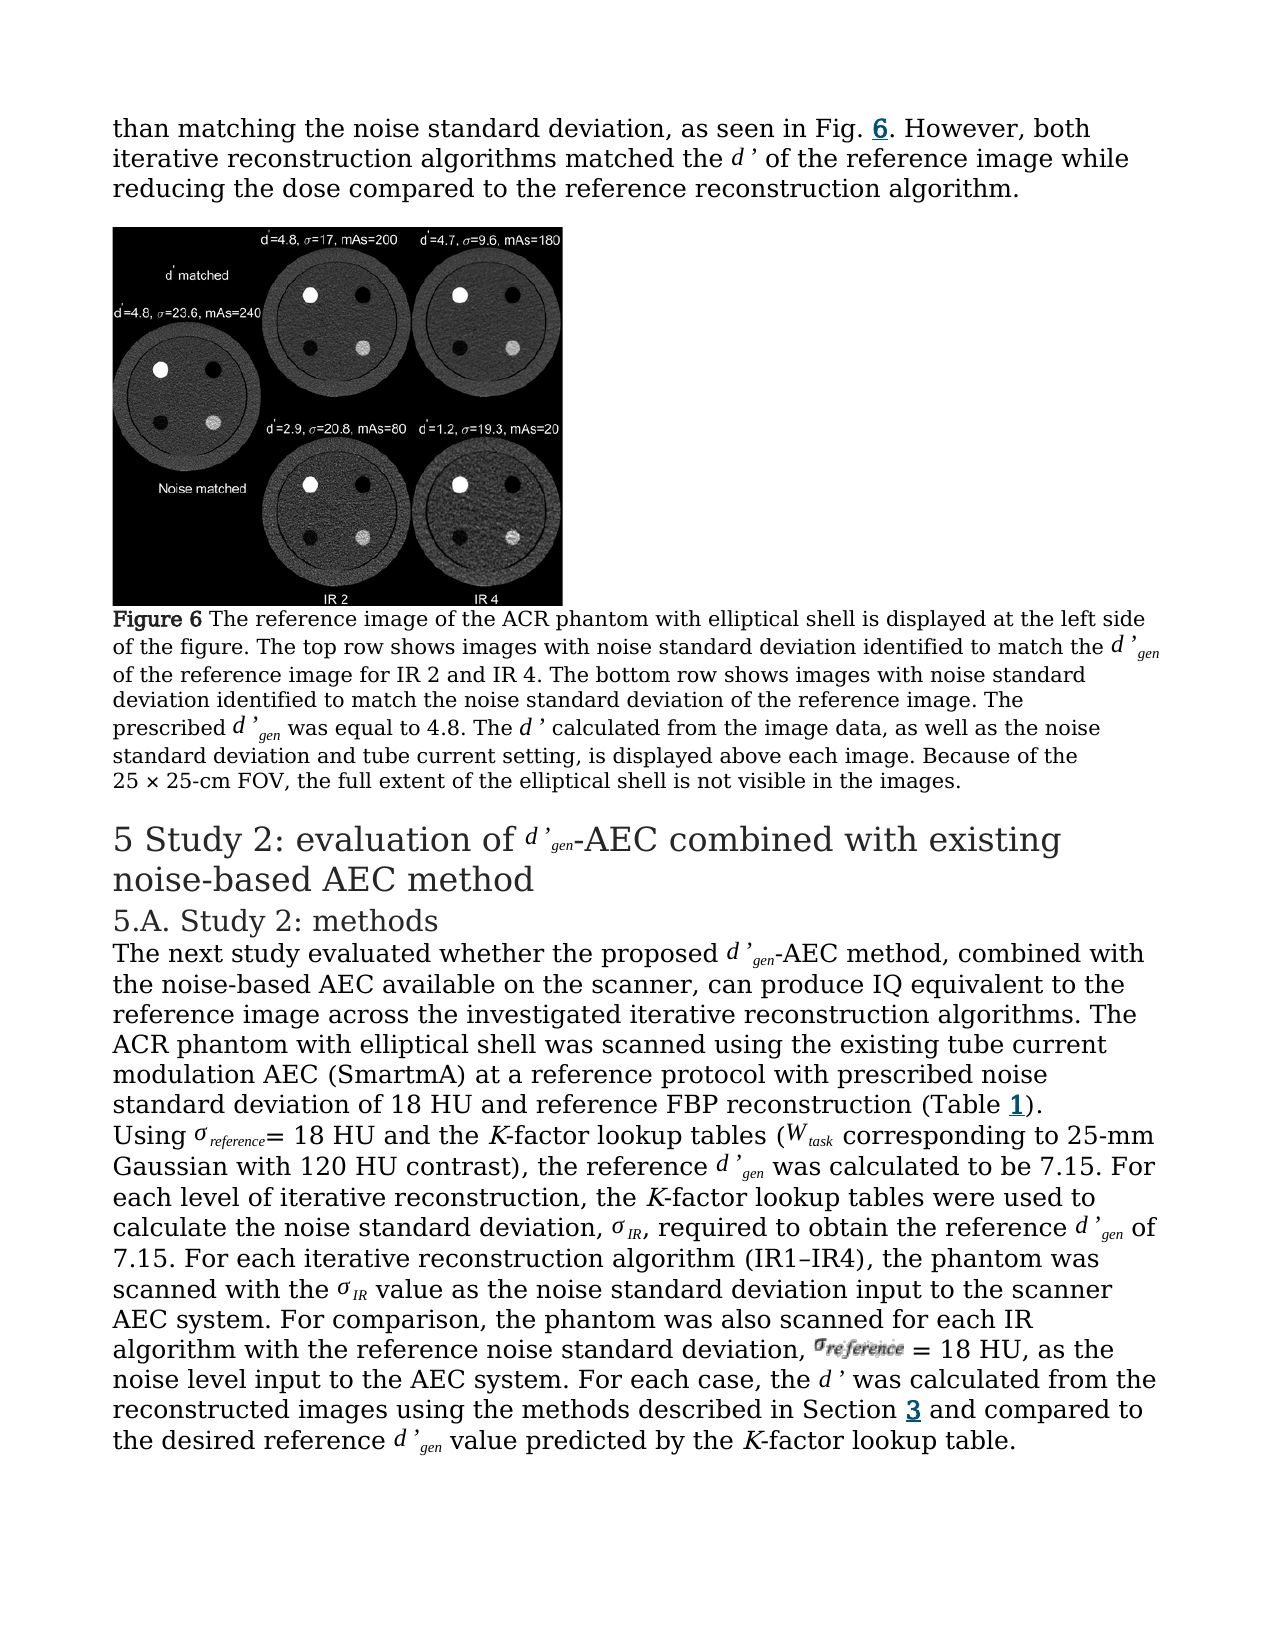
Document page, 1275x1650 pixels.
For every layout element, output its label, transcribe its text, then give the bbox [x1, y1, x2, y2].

text The next study evaluated whether the proposed ‐AEC method, combined with the noise‐based AEC available on the scanner, can produce IQ equivalent to the reference image across the investigated iterative reconstruction algorithms. The ACR phantom with elliptical shell was scanned using the existing tube current modulation AEC (SmartmA) at a reference protocol with prescribed noise standard deviation of 18 HU and reference FBP reconstruction (Table 1). Using = 18 HU and the K‐factor lookup tables ( corresponding to 25‐mm Gaussian with 120 HU contrast), the reference was calculated to be 7.15. For each level of iterative reconstruction, the K‐factor lookup tables were used to calculate the noise standard deviation, , required to obtain the reference of 7.15. For each iterative reconstruction algorithm (IR1–IR4), the phantom was scanned with the value as the noise standard deviation input to the scanner AEC system. For comparison, the phantom was also scanned for each IR algorithm with the reference noise standard deviation, = 18 HU, as the noise level input to the AEC system. For each case, the was calculated from the reconstructed images using the methods described in Section 3 and compared to the desired reference value predicted by the K‐factor lookup table. [112, 937, 1162, 1456]
text Figure 6 The reference image of the ACR phantom with elliptical shell is displayed at the left side of the figure. The top row shows images with noise standard deviation identified to match the of the reference image for IR 2 and IR 4. The bottom row shows images with noise standard deviation identified to match the noise standard deviation of the reference image. The prescribed was equal to 4.8. The calculated from the image data, as well as the noise standard deviation and tube current setting, is displayed above each image. Because of the 25 × 25‐cm FOV, the full extent of the elliptical shell is not visible in the images. [112, 606, 1162, 793]
subtitle 5 Study 2: evaluation of ‐AEC combined with existing noise‐based AEC method [112, 818, 1162, 898]
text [112, 112, 1162, 202]
subtitle 5.A. Study 2: methods [112, 902, 1162, 937]
picture [814, 1338, 904, 1359]
picture [112, 227, 563, 606]
